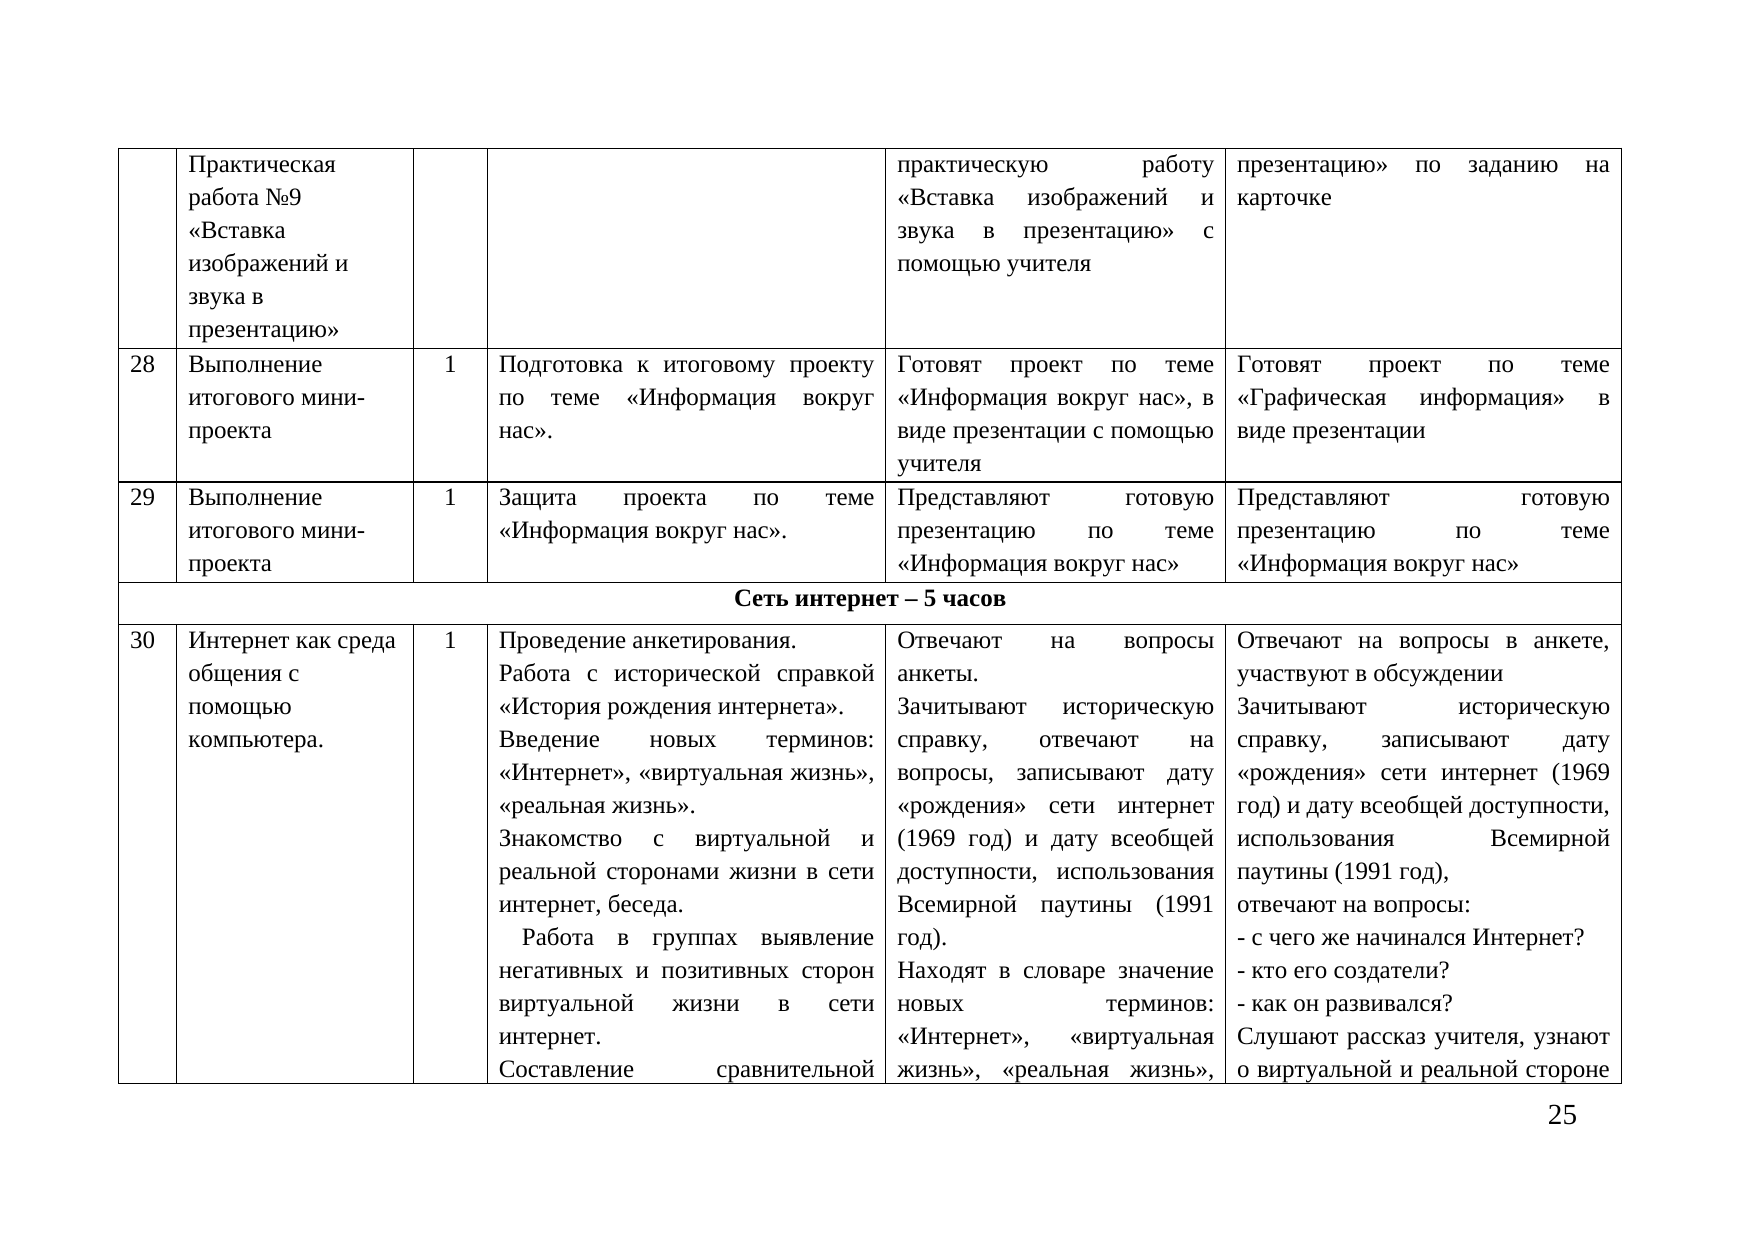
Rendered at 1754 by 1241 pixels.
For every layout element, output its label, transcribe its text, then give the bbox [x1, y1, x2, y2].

table_cell Выполнение итогового мини-проекта [177, 483, 413, 582]
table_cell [177, 625, 413, 1083]
table_cell 1 [414, 349, 487, 481]
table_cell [488, 149, 885, 348]
table_cell 29 [119, 483, 176, 582]
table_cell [886, 625, 1225, 1083]
table_cell 1 [414, 149, 487, 348]
table_cell Представляют готовую презентацию по теме «Информация вокруг нас» [1226, 483, 1621, 582]
table_cell Представляют готовую презентацию по теме «Информация вокруг нас» [886, 483, 1225, 582]
table_cell Готовят проект по теме «Информация вокруг нас», в виде презентации с помощью учителя [886, 349, 1225, 481]
table_cell Защита проекта по теме «Информация вокруг нас». [488, 483, 885, 582]
table_cell Готовят проект по теме «Графическая информация» в виде презентации [1226, 349, 1621, 481]
table_cell 1 [414, 483, 487, 582]
table_cell 28 [119, 349, 176, 481]
table_cell 27 [119, 149, 176, 348]
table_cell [1226, 625, 1621, 1083]
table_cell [886, 149, 1225, 348]
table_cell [488, 625, 885, 1083]
table_cell 30 [119, 625, 176, 1083]
table_cell Сеть интернет – 5 часов [119, 583, 1621, 624]
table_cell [1226, 149, 1621, 348]
table_cell Выполнение итогового мини-проекта [177, 349, 413, 481]
table_cell 1 [414, 625, 487, 1083]
table_cell Подготовка к итоговому проекту по теме «Информация вокруг нас». [488, 349, 885, 481]
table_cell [177, 149, 413, 348]
